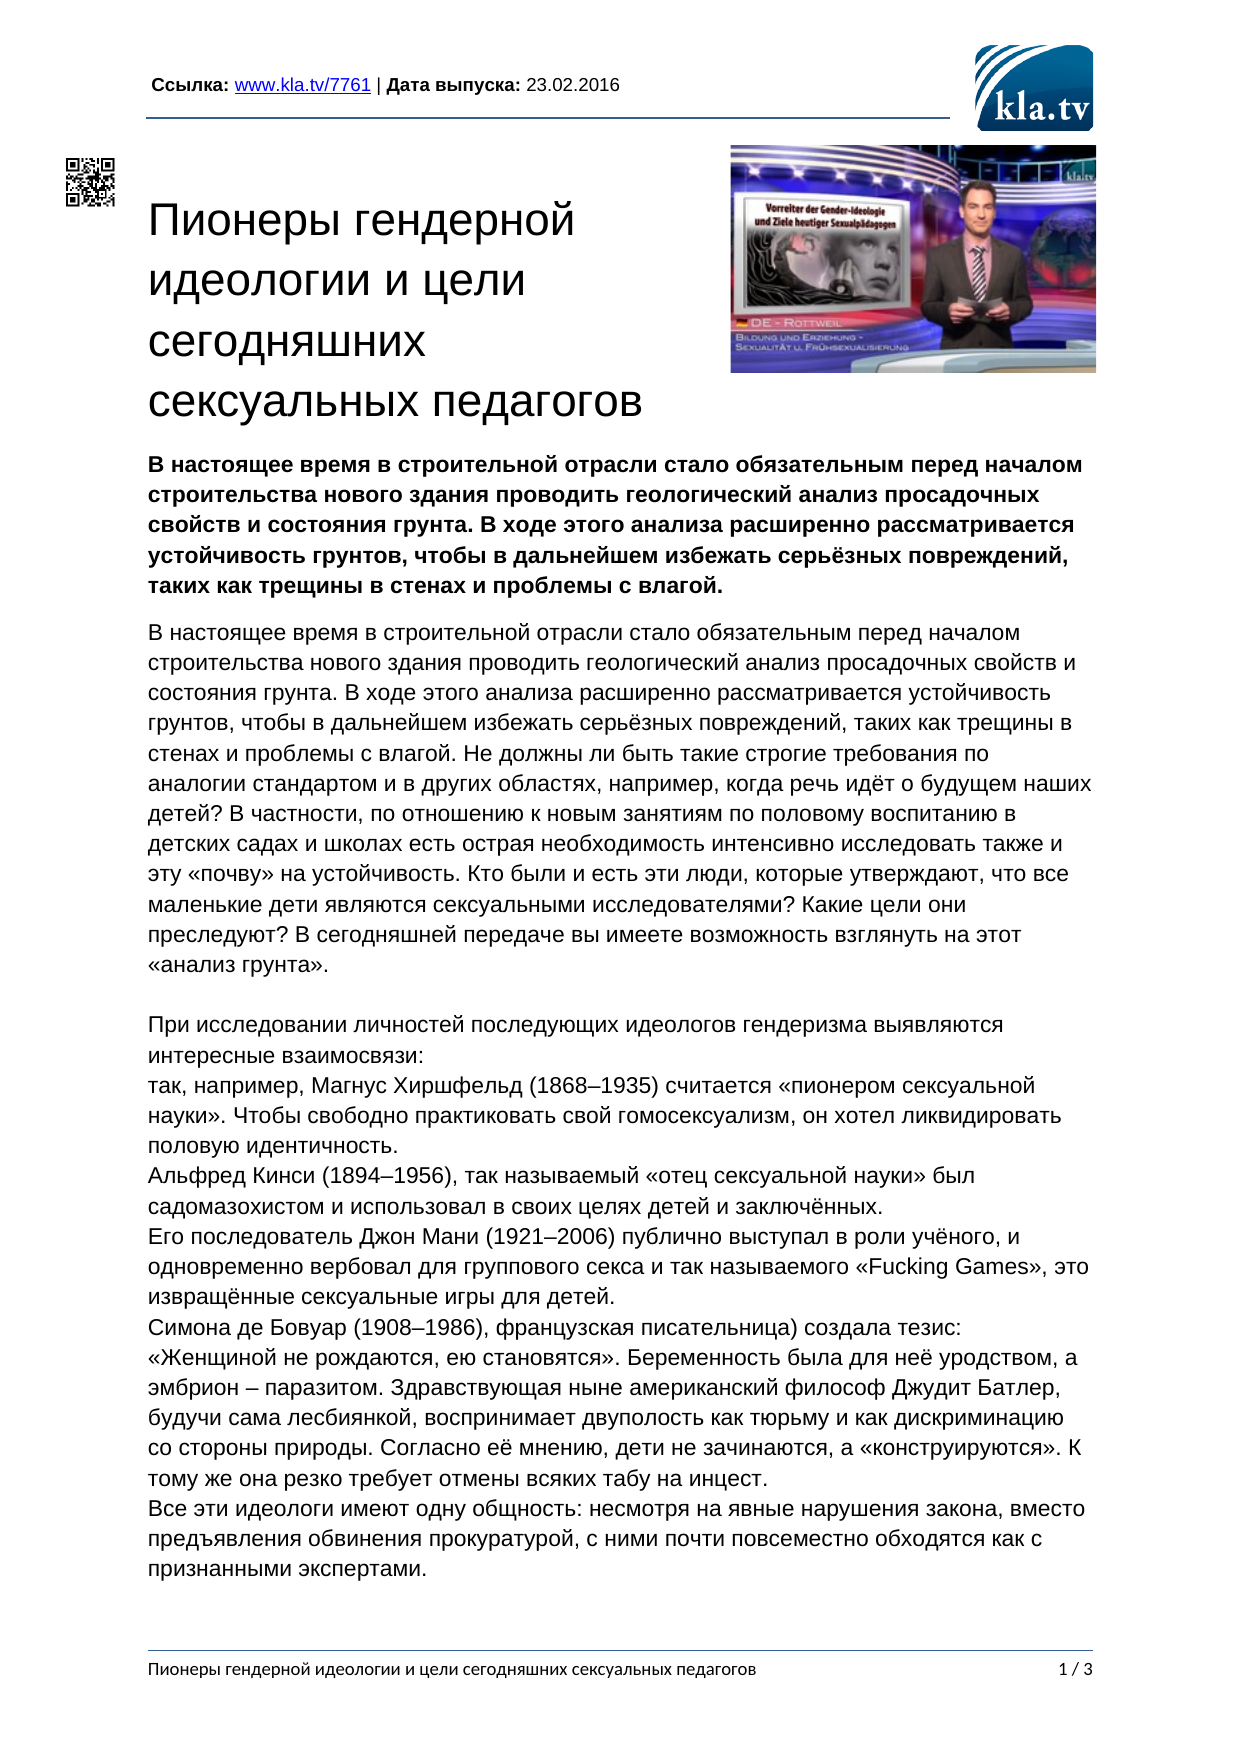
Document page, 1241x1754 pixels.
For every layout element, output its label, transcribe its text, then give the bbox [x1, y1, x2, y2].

text Пионеры гендерной идеологии и цели сегодняшних сексуальных педагогов [148, 192, 1093, 427]
text В настоящее время в строительной отрасли стало обязательным перед началом строительства нового здания проводить геологический анализ просадочных свойств и состояния грунта. В ходе этого анализа расширенно рассматривается устойчивость грунтов, чтобы в дальнейшем избежать серьёзных повреждений, таких как трещины в стенах и проблемы с влагой. [148, 451, 1093, 598]
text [148, 619, 1093, 1612]
